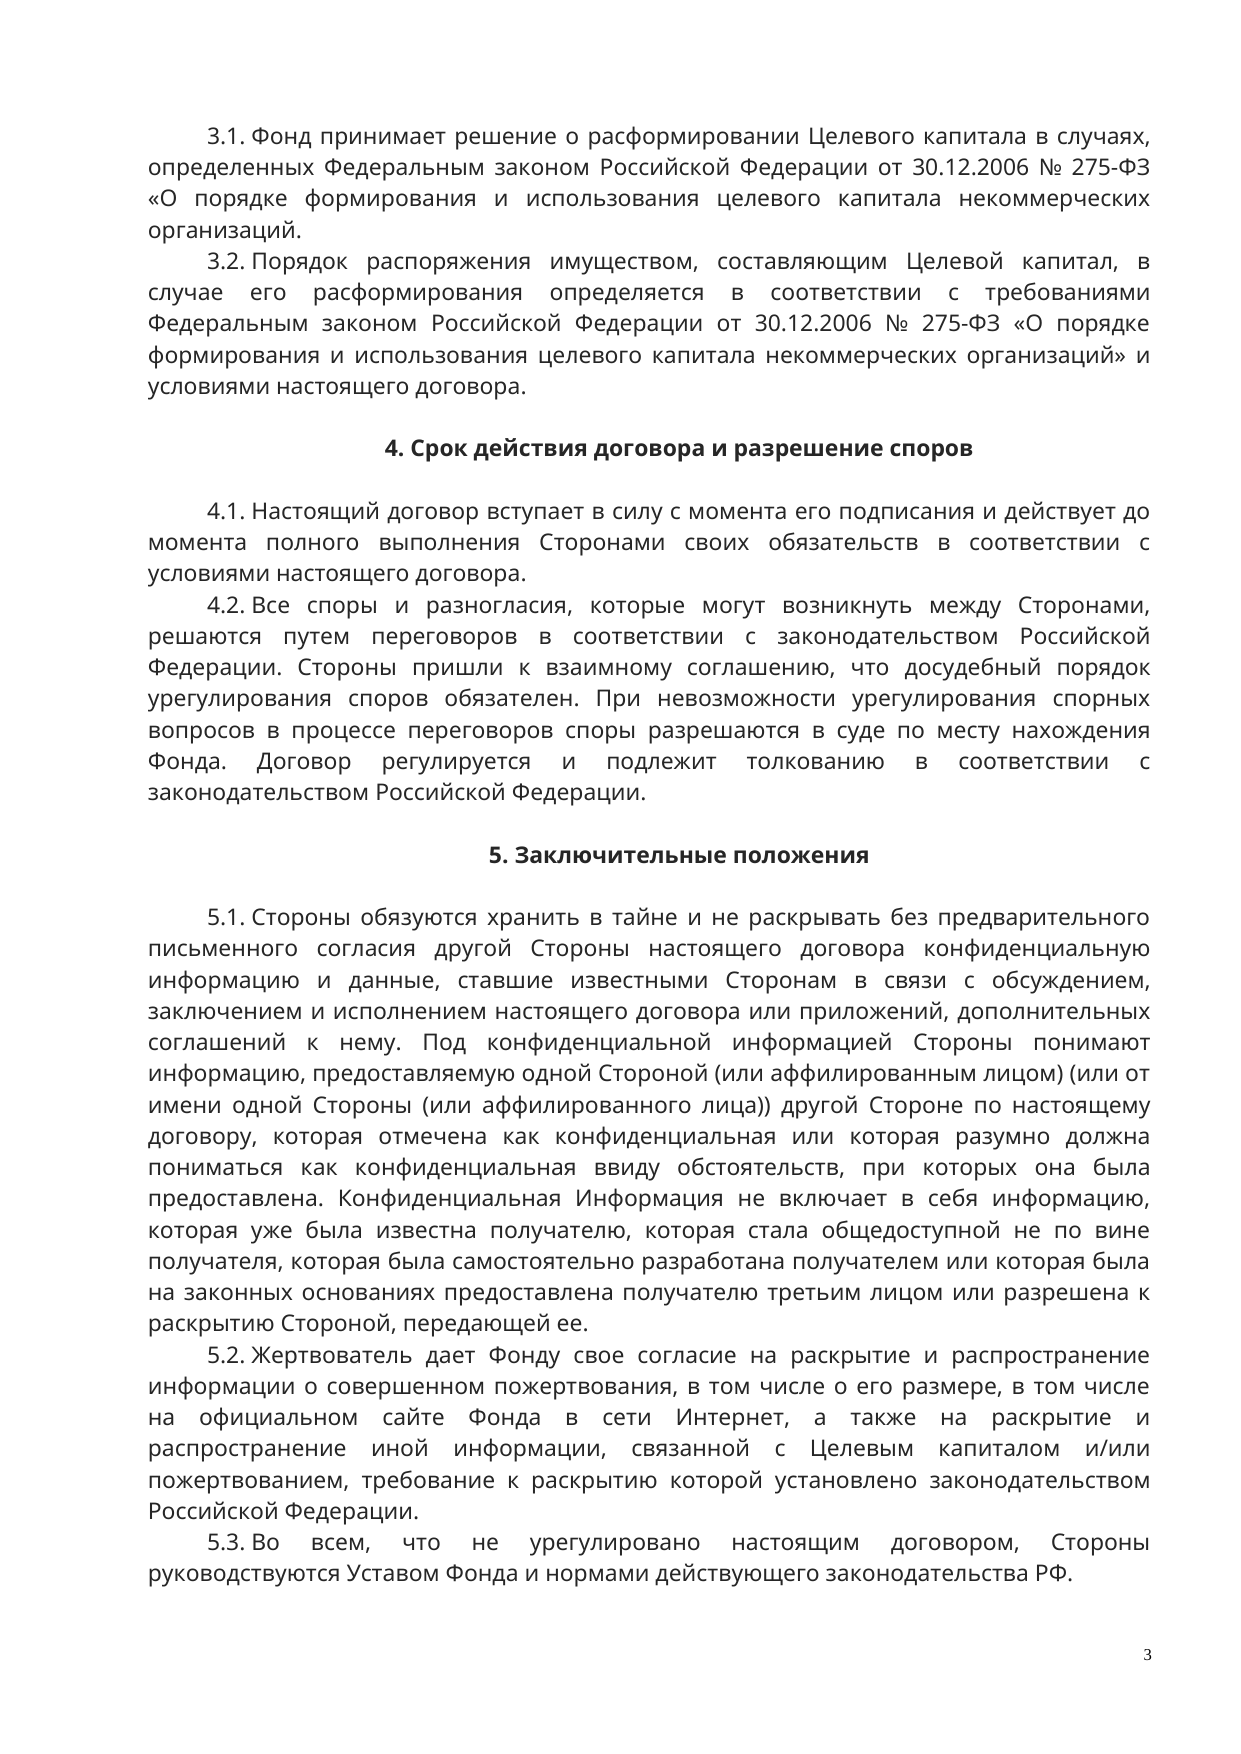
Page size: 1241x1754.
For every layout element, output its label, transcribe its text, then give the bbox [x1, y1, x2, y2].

list Жертвователь дает Фонду свое согласие на раскрытие и распространение информации о совершенном пожертвования, в том числе о его размере, в том числе на официальном сайте Фонда в сети Интернет, а также на раскрытие и распространение иной информации, связанной с Целевым капиталом и/или пожертвованием, требование к раскрытию которой установлено законодательством Российской Федерации. [148, 1339, 1152, 1526]
list Настоящий договор вступает в силу с момента его подписания и действует до момента полного выполнения Сторонами своих обязательств в соответствии с условиями настоящего договора. [148, 495, 1152, 589]
list Фонд принимает решение о расформировании Целевого капитала в случаях, определенных Федеральным законом Российской Федерации от 30.12.2006 № 275-ФЗ «О порядке формирования и использования целевого капитала некоммерческих организаций. [148, 120, 1152, 245]
list Заключительные положения [148, 839, 1152, 870]
list Во всем, что не урегулировано настоящим договором, Стороны руководствуются Уставом Фонда и нормами действующего законодательства РФ. [148, 1526, 1152, 1589]
list Порядок распоряжения имуществом, составляющим Целевой капитал, в случае его расформирования определяется в соответствии с требованиями Федеральным законом Российской Федерации от 30.12.2006 № 275-ФЗ «О порядке формирования и использования целевого капитала некоммерческих организаций» и условиями настоящего договора. [148, 245, 1152, 401]
list Срок действия договора и разрешение споров [148, 432, 1152, 464]
list Стороны обязуются хранить в тайне и не раскрывать без предварительного письменного согласия другой Стороны настоящего договора конфиденциальную информацию и данные, ставшие известными Сторонам в связи с обсуждением, заключением и исполнением настоящего договора или приложений, дополнительных соглашений к нему. Под конфиденциальной информацией Стороны понимают информацию, предоставляемую одной Стороной (или аффилированным лицом) (или от имени одной Стороны (или аффилированного лица)) другой Стороне по настоящему договору, которая отмечена как конфиденциальная или которая разумно должна пониматься как конфиденциальная ввиду обстоятельств, при которых она была предоставлена. Конфиденциальная Информация не включает в себя информацию, которая уже была известна получателю, которая стала общедоступной не по вине получателя, которая была самостоятельно разработана получателем или которая была на законных основаниях предоставлена получателю третьим лицом или разрешена к раскрытию Стороной, передающей ее. [148, 901, 1152, 1339]
list Все споры и разногласия, которые могут возникнуть между Сторонами, решаются путем переговоров в соответствии с законодательством Российской Федерации. Стороны пришли к взаимному соглашению, что досудебный порядок урегулирования споров обязателен. При невозможности урегулирования спорных вопросов в процессе переговоров споры разрешаются в суде по месту нахождения Фонда. Договор регулируется и подлежит толкованию в соответствии с законодательством Российской Федерации. [148, 589, 1152, 807]
